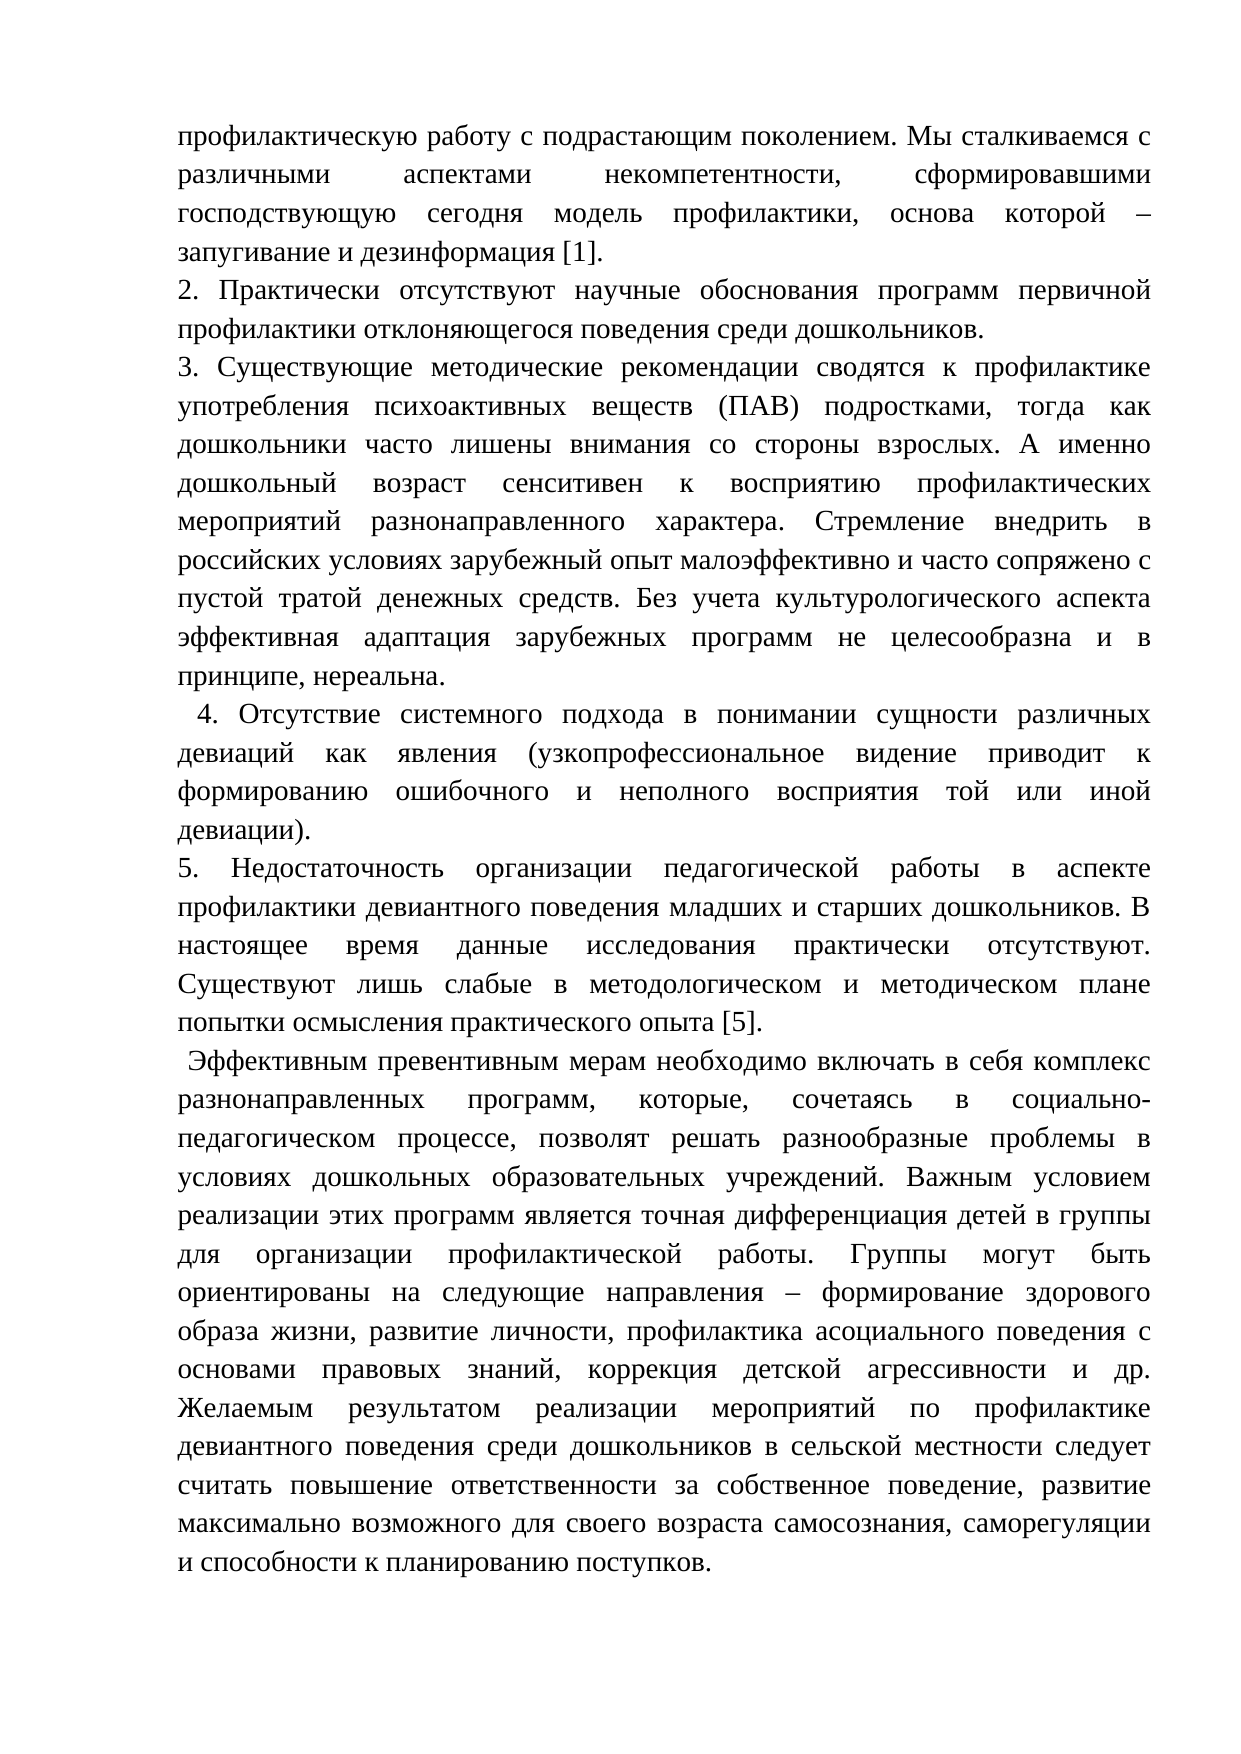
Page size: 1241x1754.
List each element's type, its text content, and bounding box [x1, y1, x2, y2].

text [177, 118, 1152, 267]
text 3. Существующие методические рекомендации сводятся к профилактике употребления психоактивных веществ (ПАВ) подростками, тогда как дошкольники часто лишены внимания со стороны взрослых. А именно дошкольный возраст сенситивен к восприятию профилактических мероприятий разнонаправленного характера. Стремление внедрить в российских условиях зарубежный опыт малоэффективно и часто сопряжено с пустой тратой денежных средств. Без учета культурологического аспекта эффективная адаптация зарубежных программ не целесообразна и в принципе, нереальна. [177, 349, 1152, 691]
text 4. Отсутствие системного подхода в понимании сущности различных девиаций как явления (узкопрофессиональное видение приводит к формированию ошибочного и неполного восприятия той или иной девиации). [177, 696, 1152, 845]
text 2. Практически отсутствуют научные обоснования программ первичной профилактики отклоняющегося поведения среди дошкольников. [177, 272, 1152, 344]
text Эффективным превентивным мерам необходимо включать в себя комплекс разнонаправленных программ, которые, сочетаясь в социально-педагогическом процессе, позволят решать разнообразные проблемы в условиях дошкольных образовательных учреждений. Важным условием реализации этих программ является точная дифференциация детей в группы для организации профилактической работы. Группы могут быть ориентированы на следующие направления – формирование здорового образа жизни, развитие личности, профилактика асоциального поведения с основами правовых знаний, коррекция детской агрессивности и др. Желаемым результатом реализации мероприятий по профилактике девиантного поведения среди дошкольников в сельской местности следует считать повышение ответственности за собственное поведение, развитие максимально возможного для своего возраста самосознания, саморегуляции и способности к планированию поступков. [177, 1043, 1152, 1578]
text 5. Недостаточность организации педагогической работы в аспекте профилактики девиантного поведения младших и старших дошкольников. В настоящее время данные исследования практически отсутствуют. Существуют лишь слабые в методологическом и методическом плане попытки осмысления практического опыта [5]. [177, 850, 1152, 1038]
